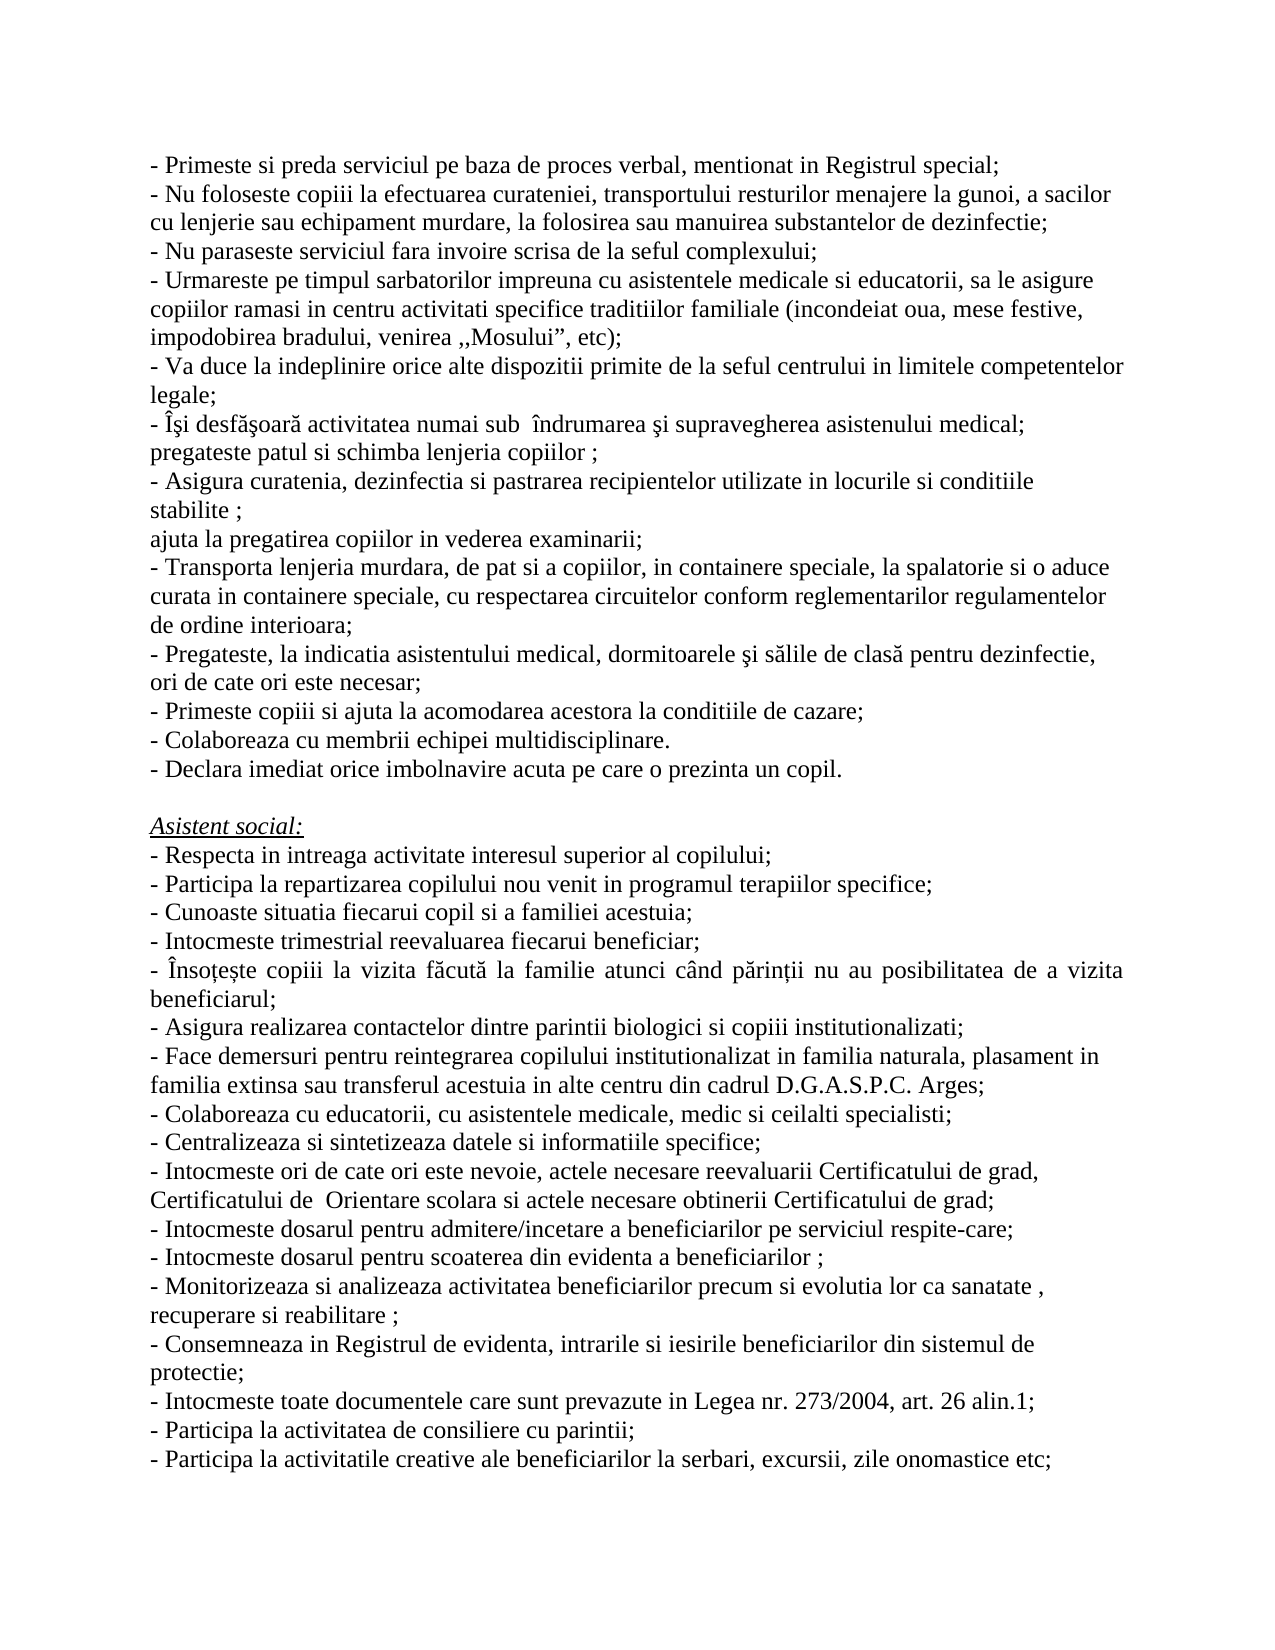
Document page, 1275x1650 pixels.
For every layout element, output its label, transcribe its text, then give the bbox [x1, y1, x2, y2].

text - Intocmeste toate documentele care sunt prevazute in Legea nr. 273/2004, art. 26 alin.1; [150, 1386, 1125, 1415]
text - Declara imediat orice imbolnavire acuta pe care o prezinta un copil. [150, 754, 1125, 782]
text - Consemneaza in Registrul de evidenta, intrarile si iesirile beneficiarilor din sistemul de protectie; [150, 1329, 1125, 1386]
text - Nu foloseste copiii la efectuarea curateniei, transportului resturilor menajere la gunoi, a sacilor cu lenjerie sau echipament murdare, la folosirea sau manuirea substantelor de dezinfectie; [150, 179, 1125, 236]
text - Participa la repartizarea copilului nou venit in programul terapiilor specifice; [150, 869, 1125, 897]
text - Primeste si preda serviciul pe baza de proces verbal, mentionat in Registrul special; [150, 150, 1125, 179]
text - Cunoaste situatia fiecarui copil si a familiei acestuia; [150, 897, 1125, 926]
text - Nu paraseste serviciul fara invoire scrisa de la seful complexului; [150, 236, 1125, 265]
text - Urmareste pe timpul sarbatorilor impreuna cu asistentele medicale si educatorii, sa le asigure copiilor ramasi in centru activitati specifice traditiilor familiale (incondeiat oua, mese festive, impodobirea bradului, venirea ,,Mosului”, etc); [150, 265, 1125, 351]
text - Asigura curatenia, dezinfectia si pastrarea recipientelor utilizate in locurile si conditiile stabilite ; [150, 466, 1125, 524]
text ajuta la pregatirea copiilor in vederea examinarii; [150, 524, 1125, 552]
text - Va duce la indeplinire orice alte dispozitii primite de la seful centrului in limitele competentelor legale; [150, 351, 1125, 409]
text - Face demersuri pentru reintegrarea copilului institutionalizat in familia naturala, plasament in familia extinsa sau transferul acestuia in alte centru din cadrul D.G.A.S.P.C. Arges; [150, 1041, 1125, 1099]
text - Centralizeaza si sintetizeaza datele si informatiile specifice; [150, 1127, 1125, 1156]
text - Îşi desfăşoară activitatea numai sub îndrumarea şi supravegherea asistenului medical; [150, 409, 1125, 437]
text - Intocmeste dosarul pentru scoaterea din evidenta a beneficiarilor ; [150, 1242, 1125, 1271]
text - Respecta in intreaga activitate interesul superior al copilului; [150, 840, 1125, 869]
text - Însoțește copiii la vizita făcută la familie atunci când părinții nu au posibilitatea de a vizita beneficiarul; [150, 955, 1125, 1012]
text - Participa la activitatile creative ale beneficiarilor la serbari, excursii, zile onomastice etc; [150, 1444, 1125, 1472]
text - Colaboreaza cu membrii echipei multidisciplinare. [150, 725, 1125, 754]
text - Transporta lenjeria murdara, de pat si a copiilor, in containere speciale, la spalatorie si o aduce curata in containere speciale, cu respectarea circuitelor conform reglementarilor regulamentelor de ordine interioara; [150, 552, 1125, 639]
text - Participa la activitatea de consiliere cu parintii; [150, 1415, 1125, 1444]
text - Intocmeste trimestrial reevaluarea fiecarui beneficiar; [150, 926, 1125, 955]
text - Intocmeste ori de cate ori este nevoie, actele necesare reevaluarii Certificatului de grad, Certificatului de Orientare scolara si actele necesare obtinerii Certificatului de grad; [150, 1156, 1125, 1214]
text - Pregateste, la indicatia asistentului medical, dormitoarele şi sălile de clasă pentru dezinfectie, ori de cate ori este necesar; [150, 639, 1125, 696]
text - Intocmeste dosarul pentru admitere/incetare a beneficiarilor pe serviciul respite-care; [150, 1214, 1125, 1242]
text - Asigura realizarea contactelor dintre parintii biologici si copiii institutionalizati; [150, 1012, 1125, 1041]
text Asistent social: [150, 811, 1125, 840]
text - Colaboreaza cu educatorii, cu asistentele medicale, medic si ceilalti specialisti; [150, 1099, 1125, 1127]
text pregateste patul si schimba lenjeria copiilor ; [150, 437, 1125, 466]
text - Primeste copiii si ajuta la acomodarea acestora la conditiile de cazare; [150, 696, 1125, 725]
text - Monitorizeaza si analizeaza activitatea beneficiarilor precum si evolutia lor ca sanatate , recuperare si reabilitare ; [150, 1271, 1125, 1329]
